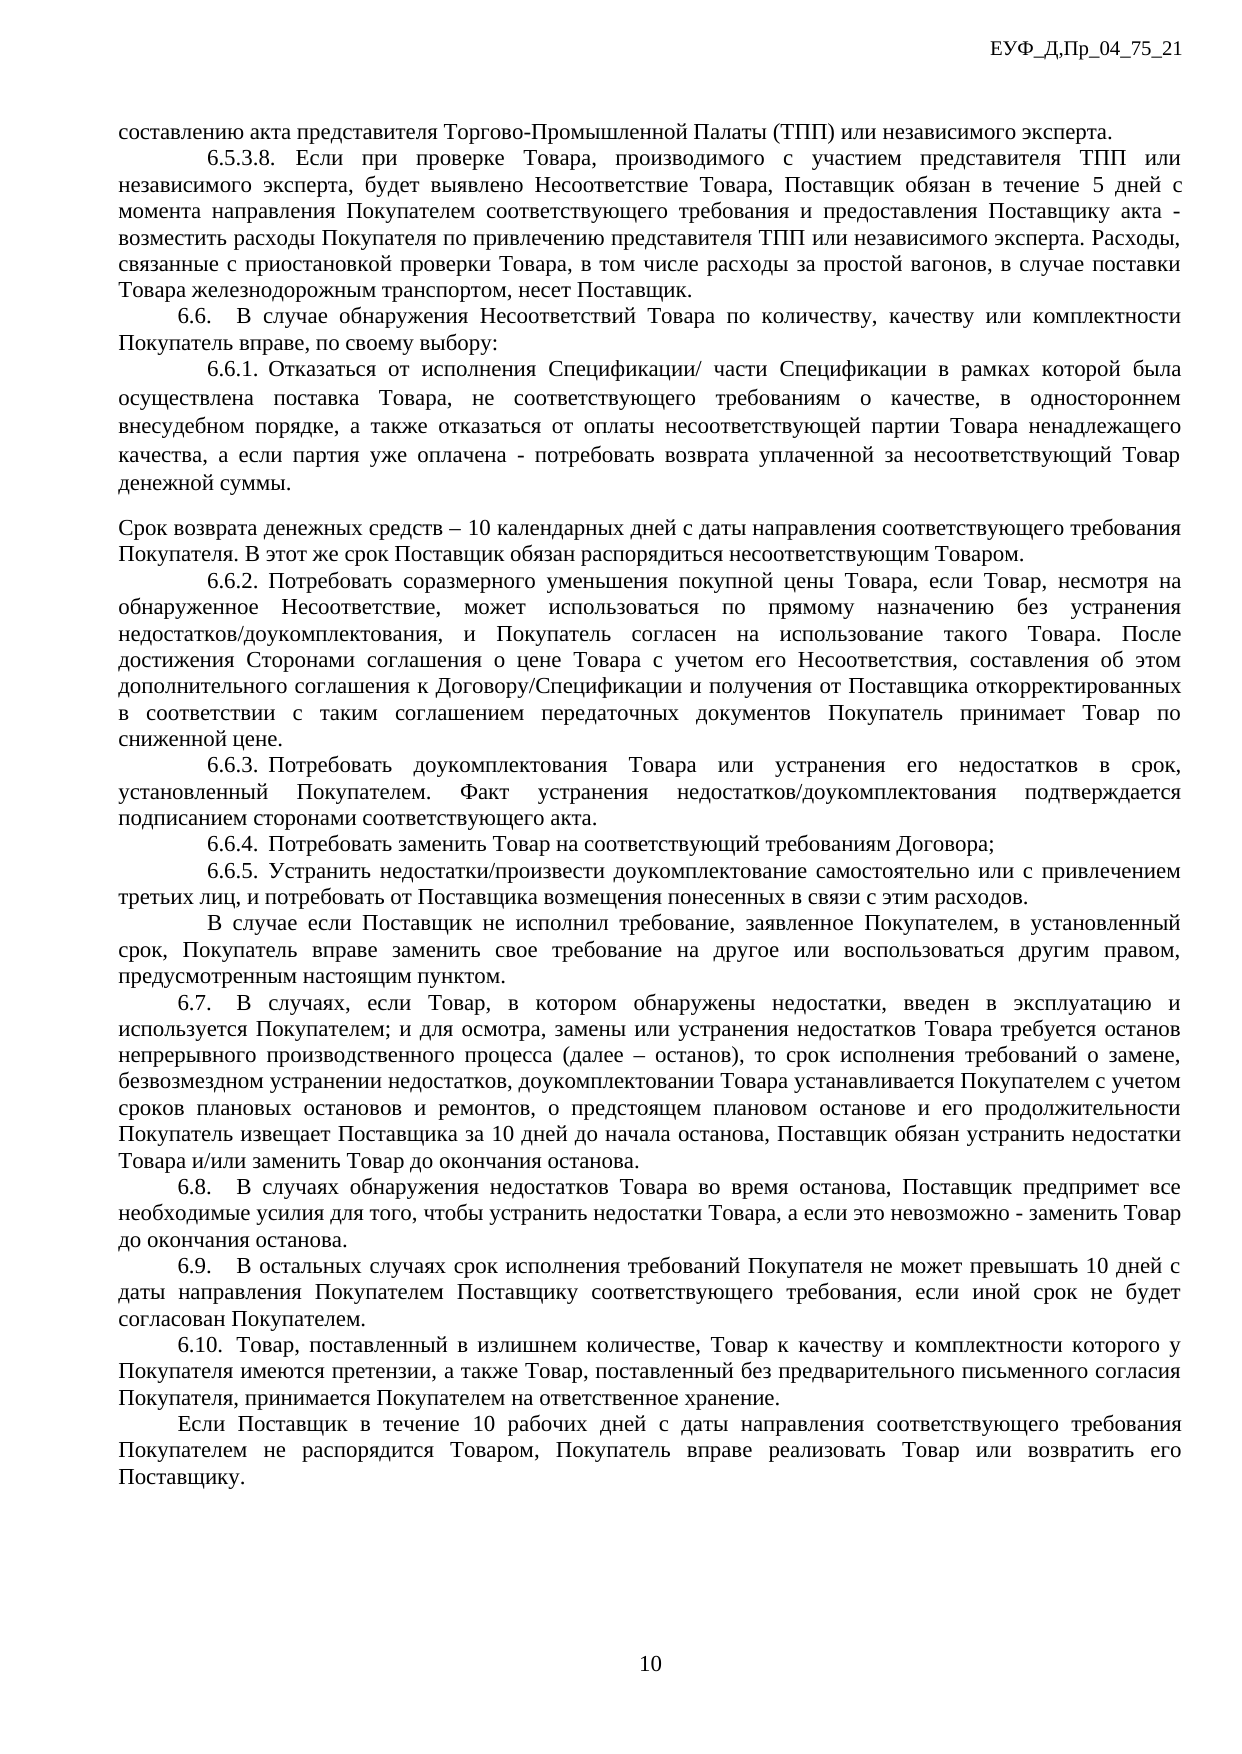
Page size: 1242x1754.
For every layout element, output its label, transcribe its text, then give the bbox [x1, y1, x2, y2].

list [118, 118, 1183, 144]
list Отказаться от исполнения Спецификации/ части Спецификации в рамках которой была осуществлена поставка Товара, не соответствующего требованиям о качестве, в одностороннем внесудебном порядке, а также отказаться от оплаты несоответствующей партии Товара ненадлежащего качества, а если партия уже оплачена - потребовать возврата уплаченной за несоответствующий Товар денежной суммы. [118, 355, 1183, 495]
list В случае обнаружения Несоответствий Товара по количеству, качеству или комплектности Покупатель вправе, по своему выбору: [118, 303, 1183, 355]
list Устранить недостатки/произвести доукомплектование самостоятельно или с привлечением третьих лиц, и потребовать от Поставщика возмещения понесенных в связи с этим расходов. [118, 857, 1183, 909]
text Срок возврата денежных средств – 10 календарных дней с даты направления соответствующего требования Покупателя. В этот же срок Поставщик обязан распорядиться несоответствующим Товаром. [118, 514, 1183, 567]
list Товар, поставленный в излишнем количестве, Товар к качеству и комплектности которого у Покупателя имеются претензии, а также Товар, поставленный без предварительного письменного согласия Покупателя, принимается Покупателем на ответственное хранение. [118, 1331, 1183, 1410]
text Если Поставщик в течение 10 рабочих дней с даты направления соответствующего требования Покупателем не распорядится Товаром, Покупатель вправе реализовать Товар или возвратить его Поставщику. [118, 1410, 1183, 1489]
list В остальных случаях срок исполнения требований Покупателя не может превышать 10 дней с даты направления Покупателем Поставщику соответствующего требования, если иной срок не будет согласован Покупателем. [118, 1252, 1183, 1331]
list Потребовать соразмерного уменьшения покупной цены Товара, если Товар, несмотря на обнаруженное Несоответствие, может использоваться по прямому назначению без устранения недостатков/доукомплектования, и Покупатель согласен на использование такого Товара. После достижения Сторонами соглашения о цене Товара с учетом его Несоответствия, составления об этом дополнительного соглашения к Договору/Спецификации и получения от Поставщика откорректированных в соответствии с таким соглашением передаточных документов Покупатель принимает Товар по сниженной цене. [118, 567, 1183, 751]
list Потребовать заменить Товар на соответствующий требованиям Договора; [118, 830, 1183, 857]
list Потребовать доукомплектования Товара или устранения его недостатков в срок, установленный Покупателем. Факт устранения недостатков/доукомплектования подтверждается подписанием сторонами соответствующего акта. [118, 751, 1183, 830]
list В случаях, если Товар, в котором обнаружены недостатки, введен в эксплуатацию и используется Покупателем; и для осмотра, замены или устранения недостатков Товара требуется останов непрерывного производственного процесса (далее – останов), то срок исполнения требований о замене, безвозмездном устранении недостатков, доукомплектовании Товара устанавливается Покупателем с учетом сроков плановых остановов и ремонтов, о предстоящем плановом останове и его продолжительности Покупатель извещает Поставщика за 10 дней до начала останова, Поставщик обязан устранить недостатки Товара и/или заменить Товар до окончания останова. [118, 988, 1183, 1173]
list В случаях обнаружения недостатков Товара во время останова, Поставщик предпримет все необходимые усилия для того, чтобы устранить недостатки Товара, а если это невозможно - заменить Товар до окончания останова. [118, 1173, 1183, 1252]
text В случае если Поставщик не исполнил требование, заявленное Покупателем, в установленный срок, Покупатель вправе заменить свое требование на другое или воспользоваться другим правом, предусмотренным настоящим пунктом. [118, 909, 1183, 988]
list Если при проверке Товара, производимого с участием представителя ТПП или независимого эксперта, будет выявлено Несоответствие Товара, Поставщик обязан в течение 5 дней с момента направления Покупателем соответствующего требования и предоставления Поставщику акта - возместить расходы Покупателя по привлечению представителя ТПП или независимого эксперта. Расходы, связанные с приостановкой проверки Товара, в том числе расходы за простой вагонов, в случае поставки Товара железнодорожным транспортом, несет Поставщик. [118, 144, 1183, 303]
